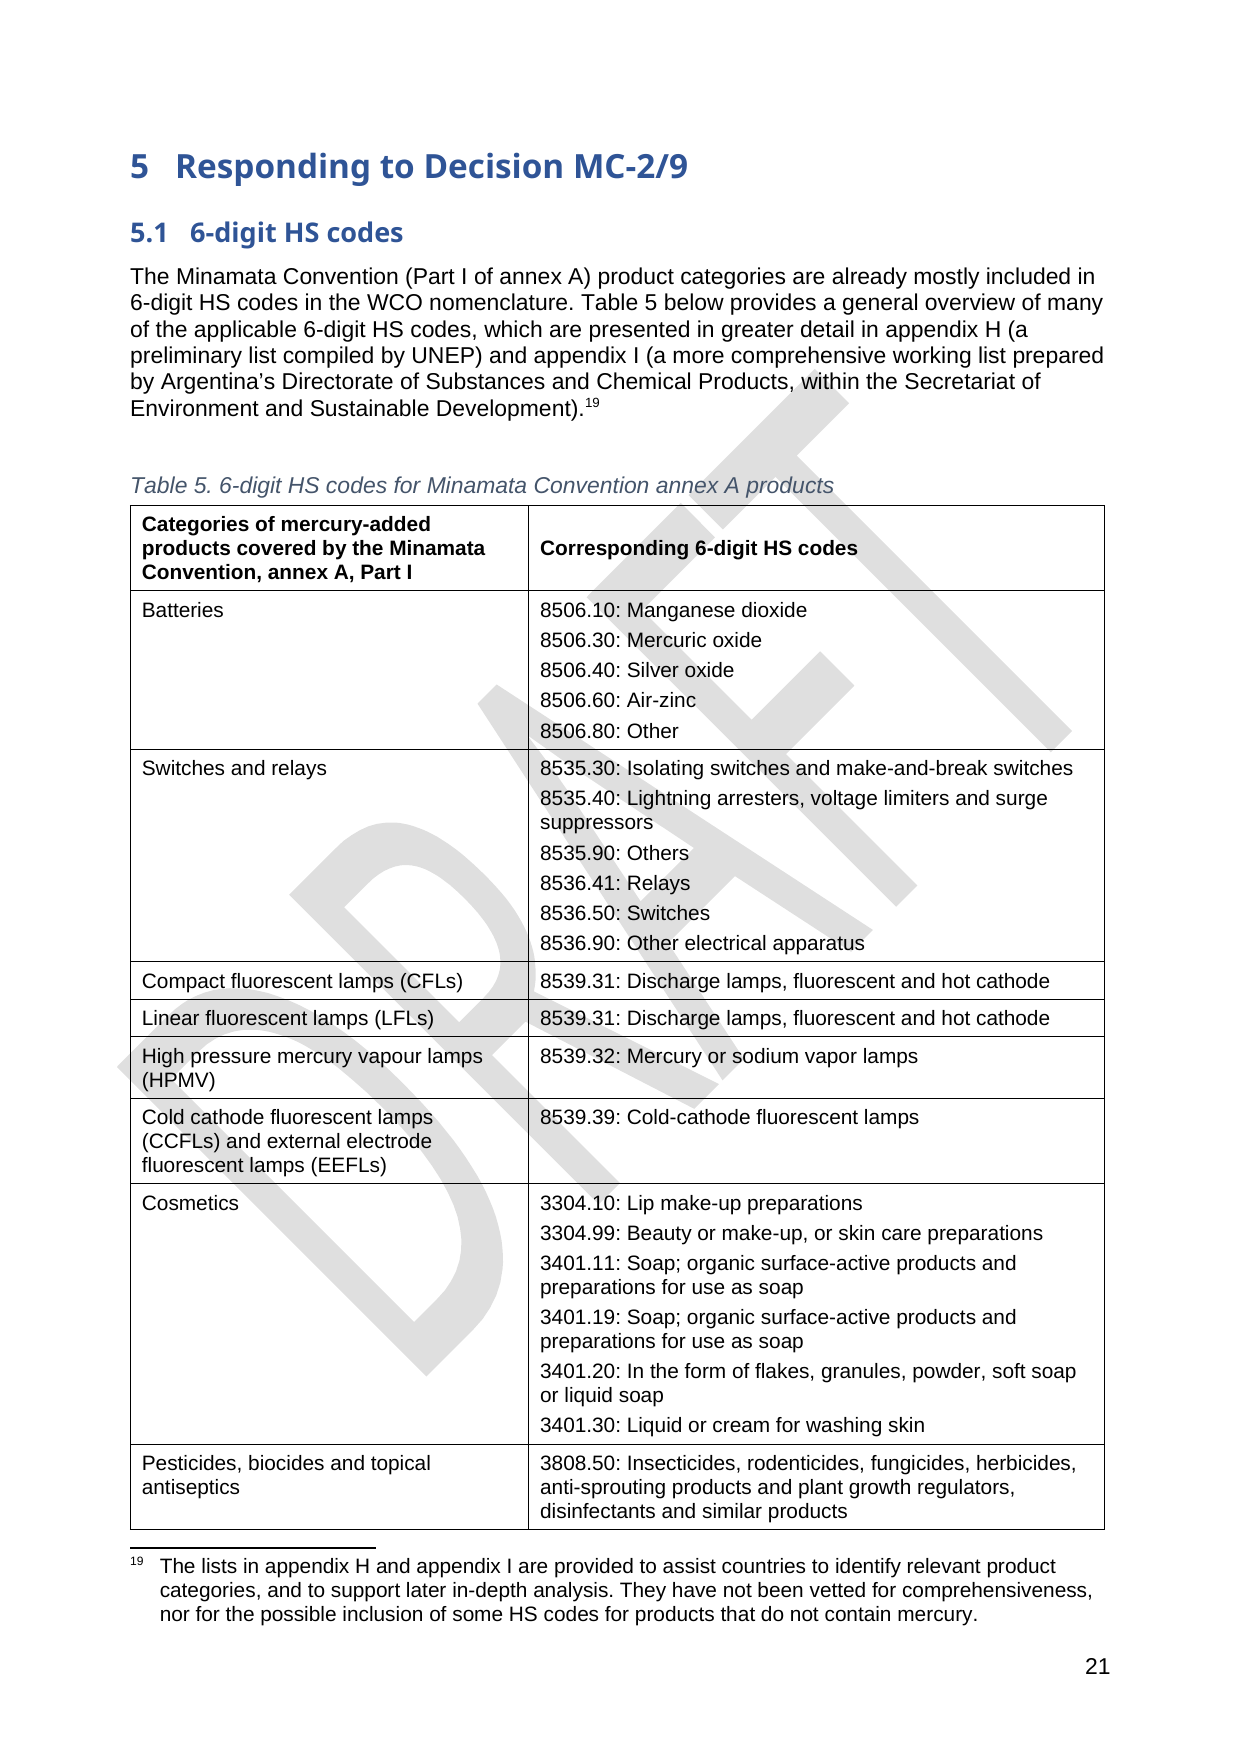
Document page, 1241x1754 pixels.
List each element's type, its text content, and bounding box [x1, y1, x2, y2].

table_cell 8539.32: Mercury or sodium vapor lamps [529, 1037, 1104, 1098]
table_cell Cold cathode fluorescent lamps (CCFLs) and external electrode fluorescent lamps (EEFLs) [131, 1099, 528, 1183]
subtitle Responding to Decision MC-2/9 [130, 143, 1110, 188]
table_cell Cosmetics [131, 1184, 528, 1443]
table_cell 8539.31: Discharge lamps, fluorescent and hot cathode [529, 962, 1104, 999]
table_cell 8539.39: Cold-cathode fluorescent lamps [529, 1099, 1104, 1183]
table_cell Compact fluorescent lamps (CFLs) [131, 962, 528, 999]
table_cell 3808.50: Insecticides, rodenticides, fungicides, herbicides, anti-sprouting products and plant growth regulators, disinfectants and similar products [529, 1445, 1104, 1529]
table_header Categories of mercury-added products covered by the Minamata Convention, annex A, Part I [131, 506, 528, 590]
text Table 5. 6-digit HS codes for Minamata Convention annex A products [130, 472, 1110, 499]
table_cell 8535.30: Isolating switches and make-and-break switches 8535.40: Lightning arresters, voltage limiters and surge suppressors 8535.90: Others 8536.41: Relays 8536.50: Switches 8536.90: Other electrical apparatus [529, 750, 1104, 961]
table_cell 3304.10: Lip make-up preparations 3304.99: Beauty or make-up, or skin care preparations 3401.11: Soap; organic surface-active products and preparations for use as soap 3401.19: Soap; organic surface-active products and preparations for use as soap 3401.20: In the form of flakes, granules, powder, soft soap or liquid soap 3401.30: Liquid or cream for washing skin [529, 1184, 1104, 1443]
table_cell 8506.10: Manganese dioxide 8506.30: Mercuric oxide 8506.40: Silver oxide 8506.60: Air-zinc 8506.80: Other [529, 591, 1104, 749]
table_cell High pressure mercury vapour lamps (HPMV) [131, 1037, 528, 1098]
table_header Corresponding 6-digit HS codes [529, 506, 1104, 590]
text The Minamata Convention (Part I of annex A) product categories are already mostly included in 6-digit HS codes in the WCO nomenclature. Table 5 below provides a general overview of many of the applicable 6-digit HS codes, which are presented in greater detail in appendix H (a preliminary list compiled by UNEP) and appendix I (a more comprehensive working list prepared by Argentina’s Directorate of Substances and Chemical Products, within the Secretariat of Environment and Sustainable Development). [130, 263, 1110, 421]
table_cell Linear fluorescent lamps (LFLs) [131, 1000, 528, 1036]
table_cell 8539.31: Discharge lamps, fluorescent and hot cathode [529, 1000, 1104, 1036]
subtitle 6-digit HS codes [130, 213, 1110, 250]
table_cell Pesticides, biocides and topical antiseptics [131, 1445, 528, 1529]
table_cell Switches and relays [131, 750, 528, 961]
table_cell Batteries [131, 591, 528, 749]
